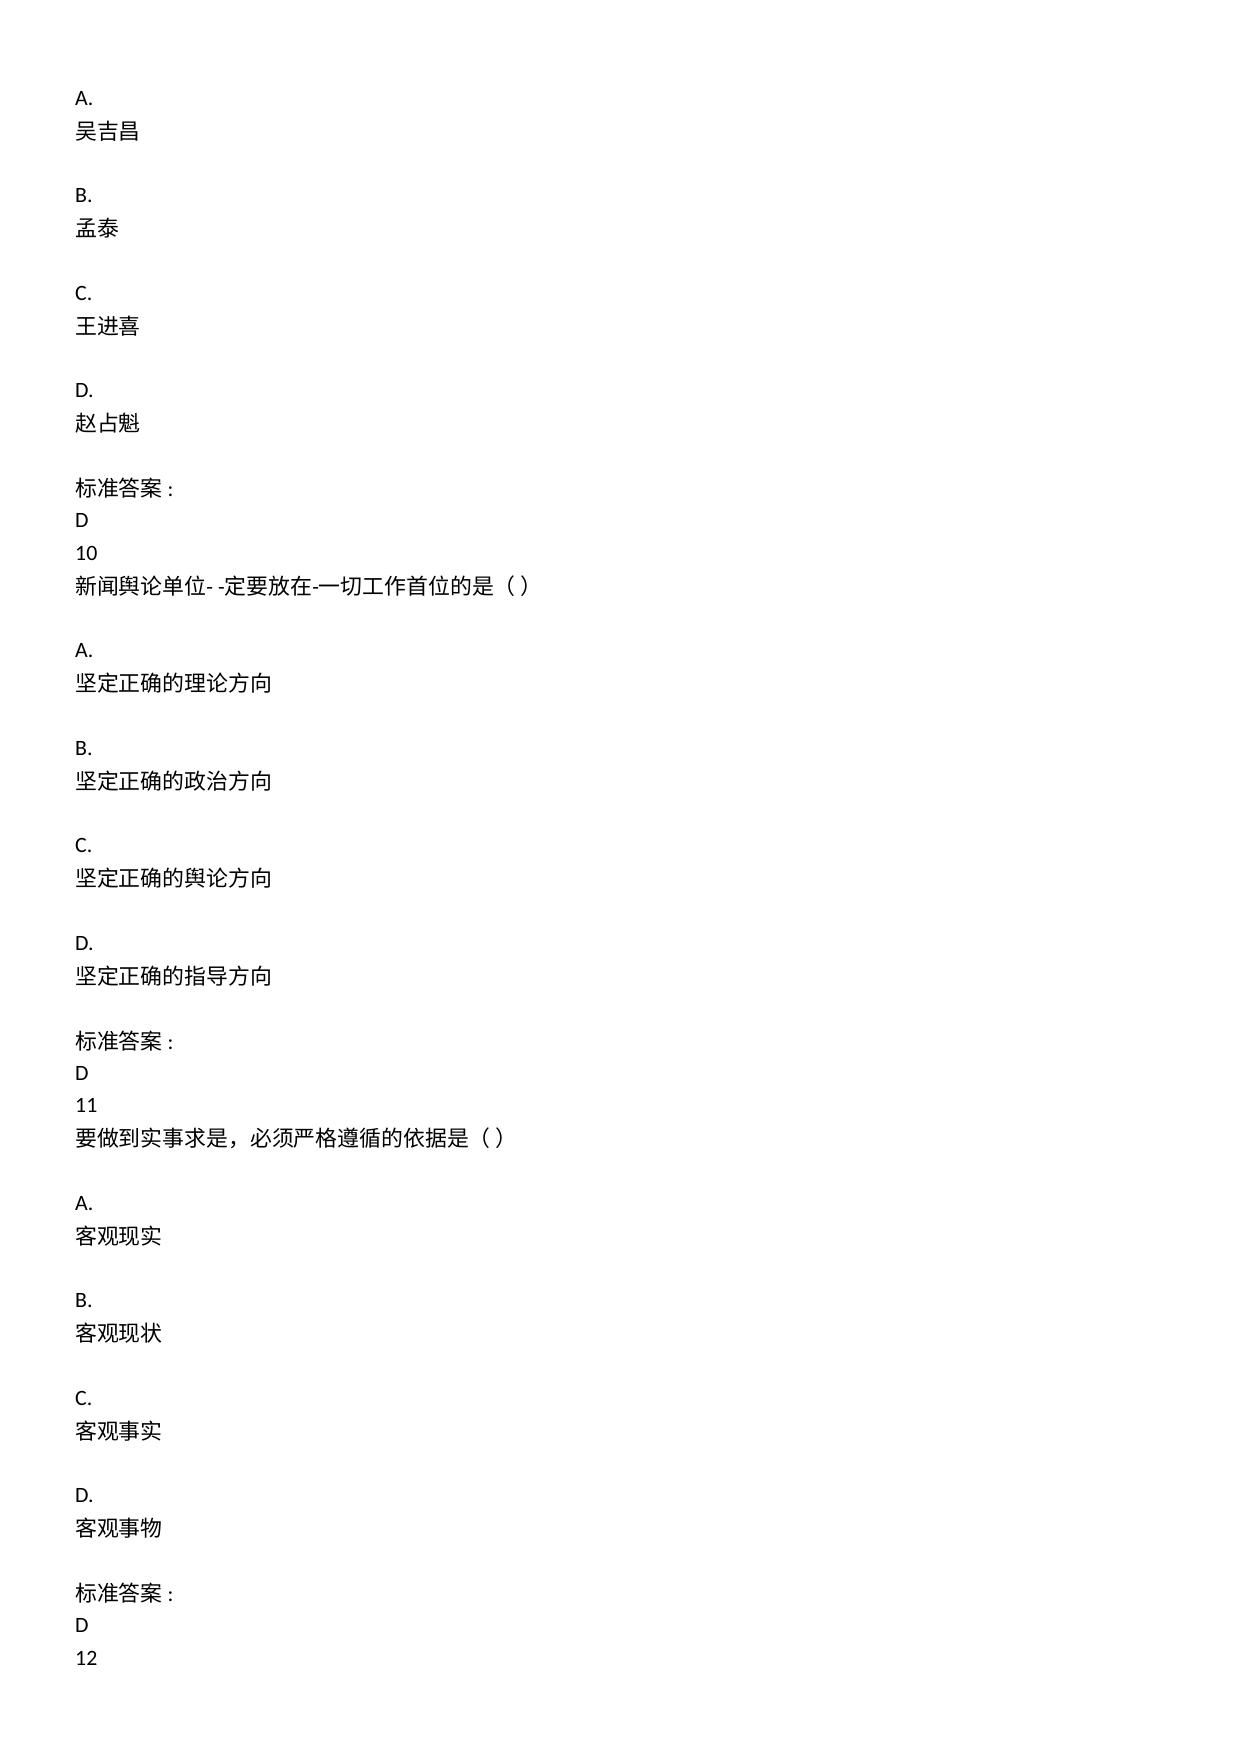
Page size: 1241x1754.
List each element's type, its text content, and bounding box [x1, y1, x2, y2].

text 坚定正确的舆论方向 [75, 861, 1165, 893]
text D. [75, 1478, 1165, 1511]
text A. [75, 1186, 1165, 1218]
text D [75, 503, 1165, 536]
text 客观事物 [75, 1511, 1165, 1543]
text 客观现状 [75, 1316, 1165, 1348]
text D [75, 1056, 1165, 1088]
text A. [75, 633, 1165, 666]
text 孟泰 [75, 211, 1165, 243]
text A. [75, 81, 1165, 113]
text D. [75, 373, 1165, 406]
text C. [75, 276, 1165, 308]
text 标准答案 : [75, 471, 1165, 503]
text 11 [75, 1088, 1165, 1121]
text 标准答案 : [75, 1023, 1165, 1056]
text 坚定正确的指导方向 [75, 958, 1165, 991]
text 赵占魁 [75, 406, 1165, 438]
text C. [75, 828, 1165, 861]
text 12 [75, 1641, 1165, 1673]
text 新闻舆论单位- -定要放在-一切工作首位的是（ ） [75, 568, 1165, 601]
text 标准答案 : [75, 1576, 1165, 1608]
text D [75, 1608, 1165, 1641]
text 客观事实 [75, 1413, 1165, 1446]
text C. [75, 1381, 1165, 1413]
text 10 [75, 536, 1165, 568]
text D. [75, 926, 1165, 958]
text 客观现实 [75, 1218, 1165, 1251]
text 王进喜 [75, 308, 1165, 341]
text 要做到实事求是，必须严格遵循的依据是（ ） [75, 1121, 1165, 1153]
text B. [75, 731, 1165, 763]
text 坚定正确的理论方向 [75, 666, 1165, 698]
text 吴吉昌 [75, 113, 1165, 146]
text B. [75, 1283, 1165, 1316]
text 坚定正确的政治方向 [75, 763, 1165, 796]
text B. [75, 178, 1165, 211]
